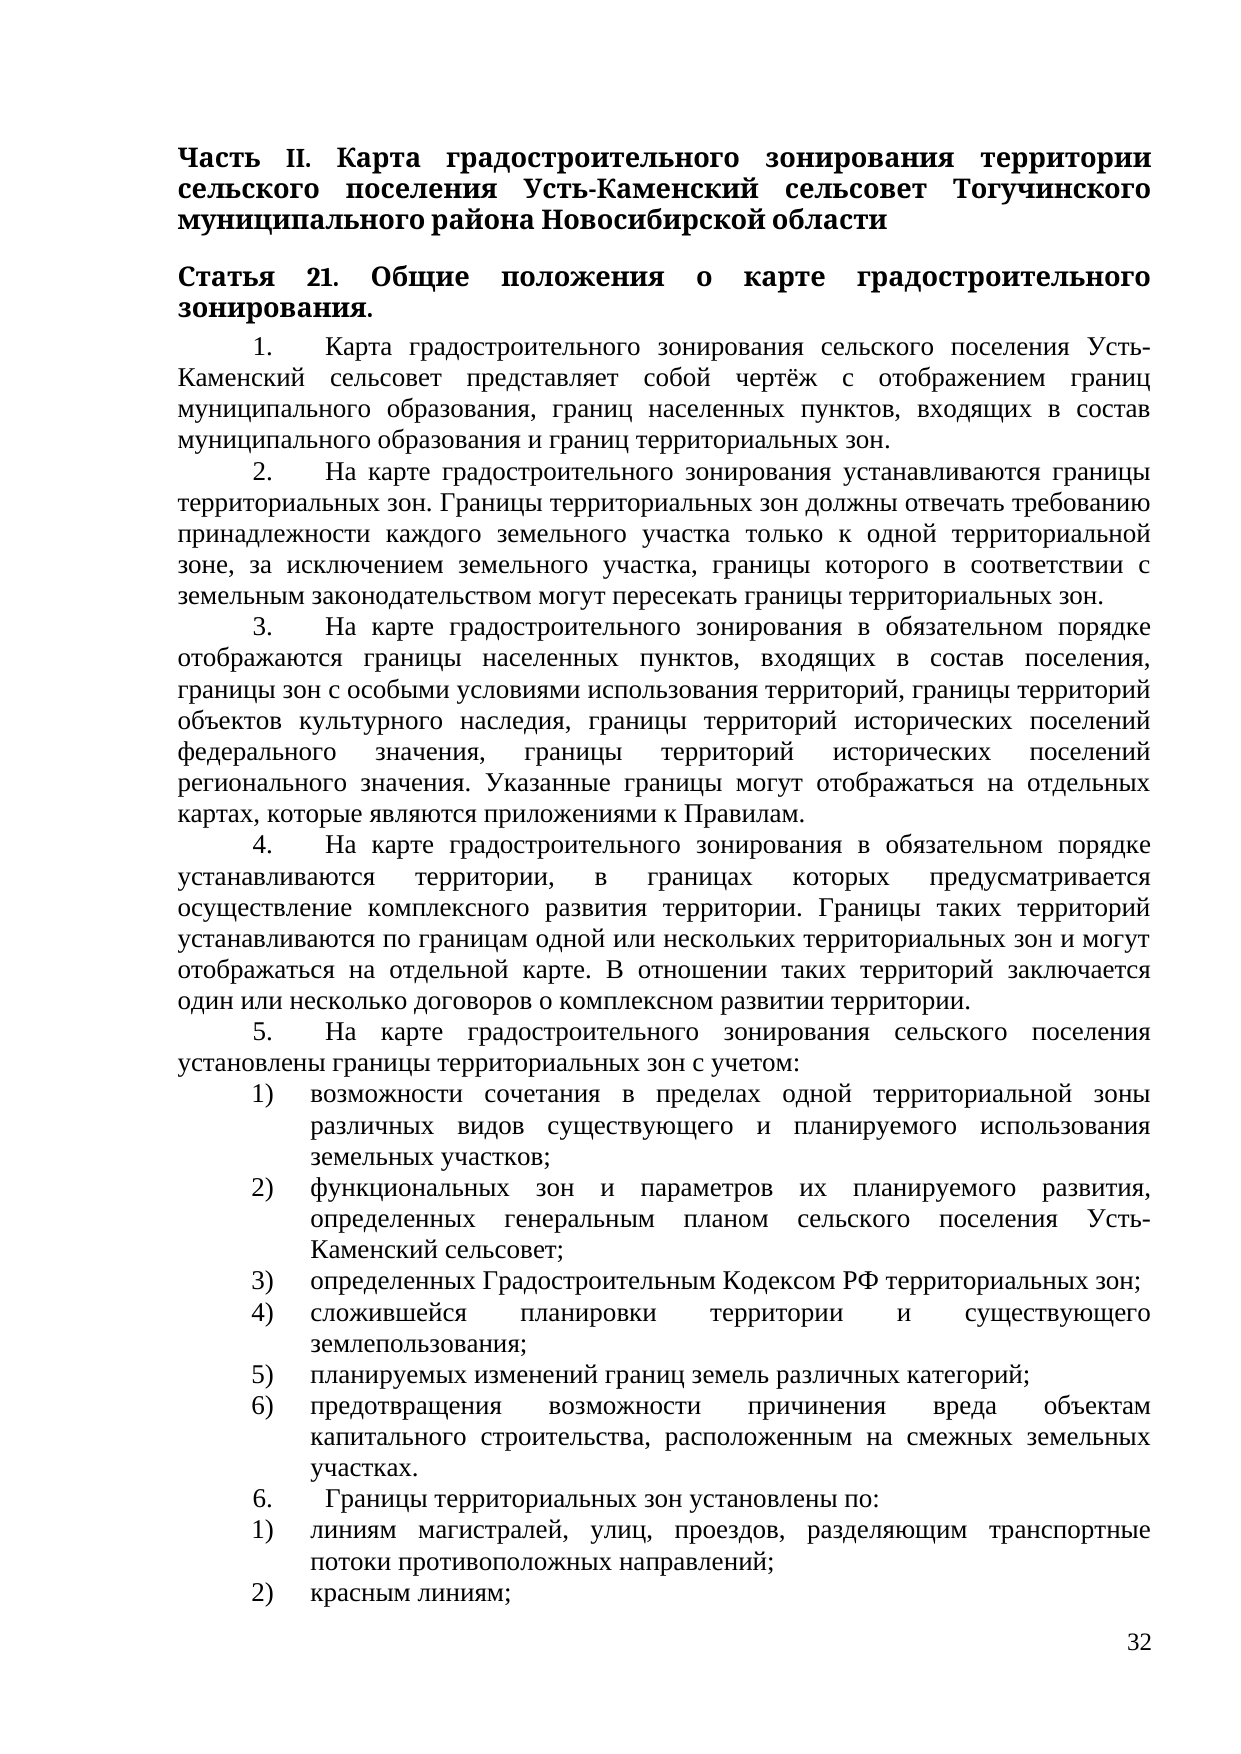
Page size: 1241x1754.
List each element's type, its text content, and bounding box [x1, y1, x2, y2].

text 3) определенных Градостроительным Кодексом РФ территориальных зон; [251, 1264, 1152, 1296]
text 5. На карте градостроительного зонирования сельского поселения установлены границы территориальных зон с учетом: [177, 1015, 1152, 1078]
text 5) планируемых изменений границ земель различных категорий; [251, 1358, 1152, 1389]
text 1) линиям магистралей, улиц, проездов, разделяющим транспортные потоки противоположных направлений; [251, 1514, 1152, 1576]
text 4. На карте градостроительного зонирования в обязательном порядке устанавливаются территории, в границах которых предусматривается осуществление комплексного развития территории. Границы таких территорий устанавливаются по границам одной или нескольких территориальных зон и могут отображаться на отдельной карте. В отношении таких территорий заключается один или несколько договоров о комплексном развитии территории. [177, 828, 1152, 1015]
subtitle Часть II. Карта градостроительного зонирования территории сельского поселения Усть-Каменский сельсовет Тогучинского муниципального района Новосибирской области [177, 143, 1152, 237]
text 6. Границы территориальных зон установлены по: [177, 1482, 1152, 1514]
text 1. Карта градостроительного зонирования сельского поселения Усть-Каменский сельсовет представляет собой чертёж с отображением границ муниципального образования, границ населенных пунктов, входящих в состав муниципального образования и границ территориальных зон. [177, 330, 1152, 455]
text 6) предотвращения возможности причинения вреда объектам капитального строительства, расположенным на смежных земельных участках. [251, 1389, 1152, 1482]
text 1) возможности сочетания в пределах одной территориальной зоны различных видов существующего и планируемого использования земельных участков; [251, 1078, 1152, 1171]
text 2. На карте градостроительного зонирования устанавливаются границы территориальных зон. Границы территориальных зон должны отвечать требованию принадлежности каждого земельного участка только к одной территориальной зоне, за исключением земельного участка, границы которого в соответствии с земельным законодательством могут пересекать границы территориальных зон. [177, 455, 1152, 610]
text 4) сложившейся планировки территории и существующего землепользования; [251, 1296, 1152, 1358]
text 2) функциональных зон и параметров их планируемого развития, определенных генеральным планом сельского поселения Усть-Каменский сельсовет; [251, 1171, 1152, 1264]
text 3. На карте градостроительного зонирования в обязательном порядке отображаются границы населенных пунктов, входящих в состав поселения, границы зон с особыми условиями использования территорий, границы территорий объектов культурного наследия, границы территорий исторических поселений федерального значения, границы территорий исторических поселений регионального значения. Указанные границы могут отображаться на отдельных картах, которые являются приложениями к Правилам. [177, 610, 1152, 828]
subtitle Статья 21. Общие положения о карте градостроительного зонирования. [177, 262, 1152, 324]
text 2) красным линиям; [251, 1576, 1152, 1607]
